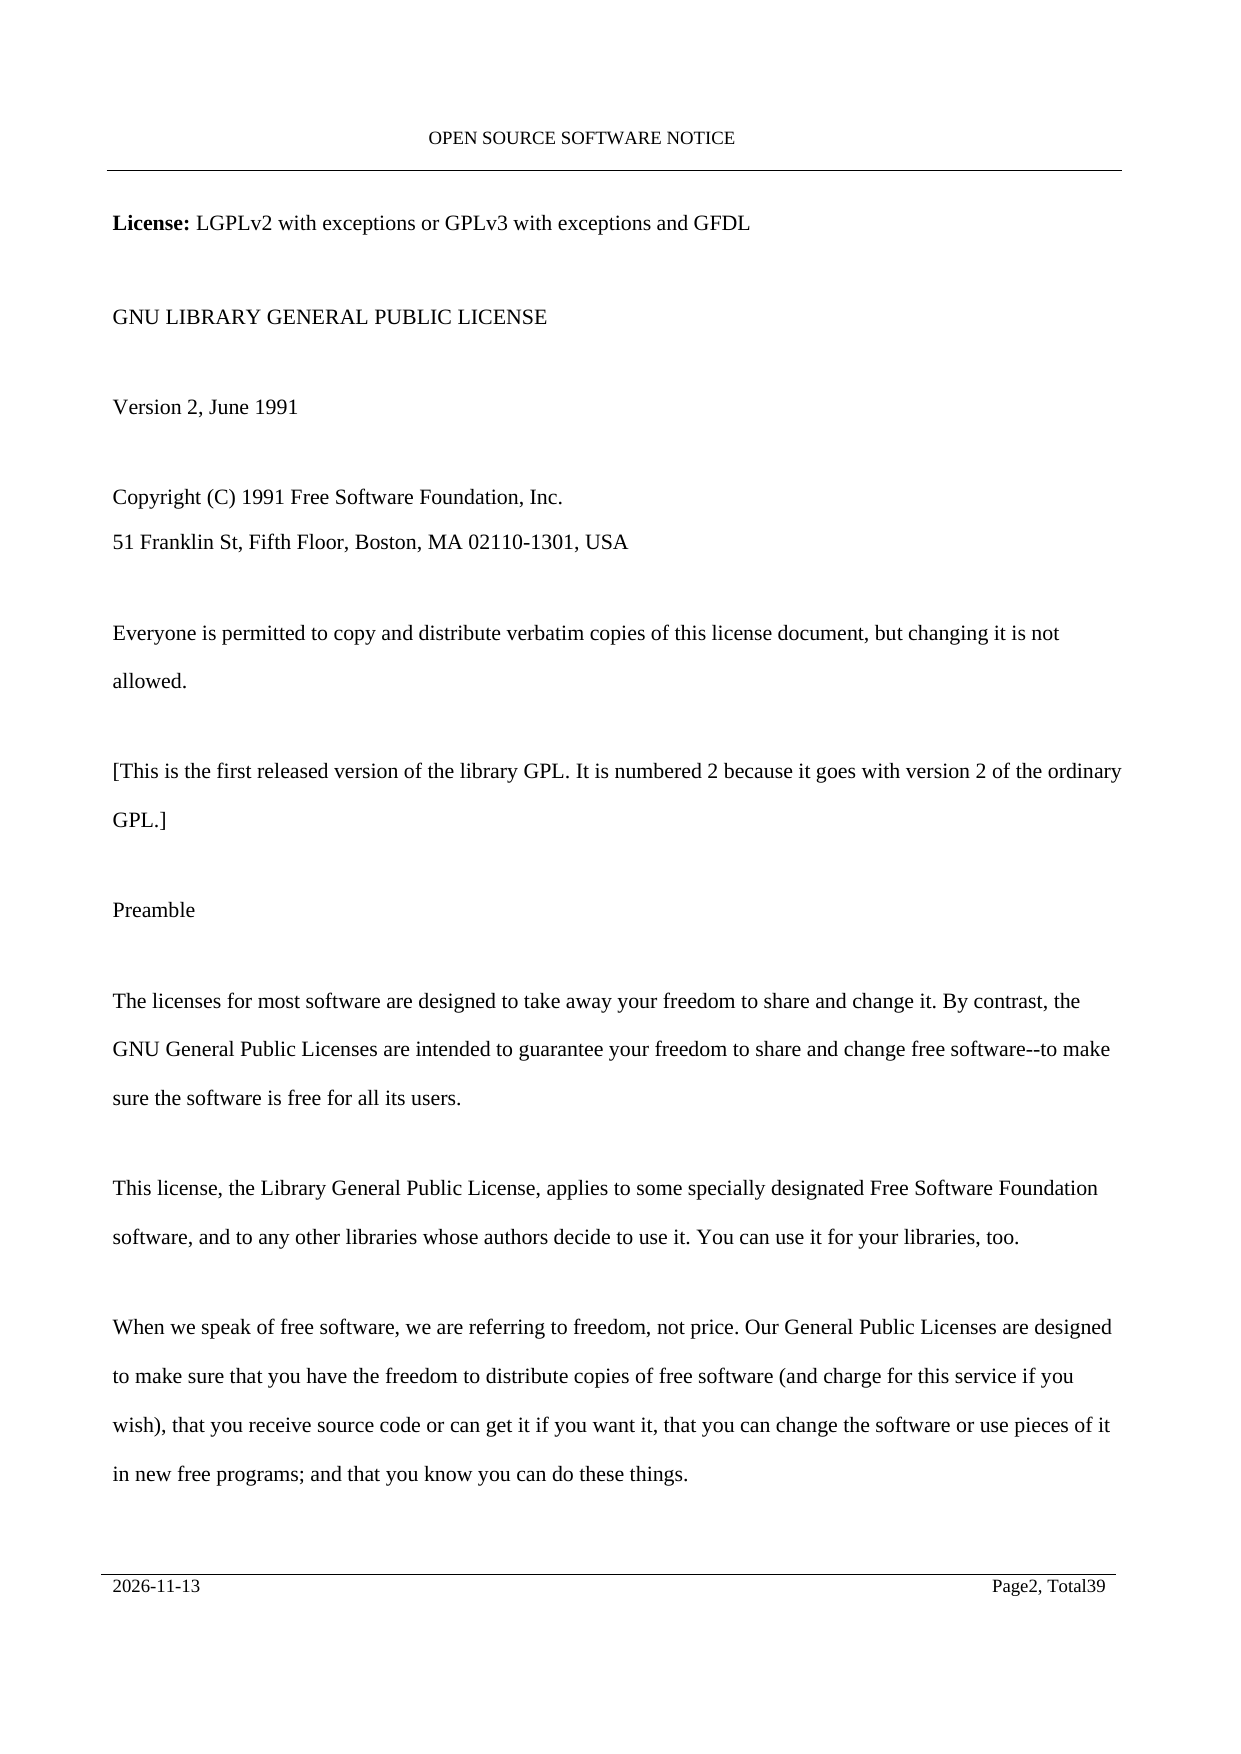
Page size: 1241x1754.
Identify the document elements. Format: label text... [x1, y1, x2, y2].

text This license, the Library General Public License, applies to some specially designated Free Software Foundation software, and to any other libraries whose authors decide to use it. You can use it for your libraries, too. [112, 1172, 1128, 1253]
text Everyone is permitted to copy and distribute verbatim copies of this license document, but changing it is not allowed. [112, 616, 1128, 697]
text [This is the first released version of the library GPL. It is numbered 2 because it goes with version 2 of the ordinary GPL.] [112, 755, 1128, 836]
text 51 Franklin St, Fifth Floor, Boston, MA 02110-1301, USA [112, 526, 1128, 558]
text Copyright (C) 1991 Free Software Foundation, Inc. [112, 481, 1128, 513]
text License: LGPLv2 with exceptions or GPLv3 with exceptions and GFDL [112, 206, 1128, 239]
text The licenses for most software are designed to take away your freedom to share and change it. By contrast, the GNU General Public Licenses are intended to guarantee your freedom to share and change free software--to make sure the software is free for all its users. [112, 984, 1128, 1114]
text GNU LIBRARY GENERAL PUBLIC LICENSE [112, 251, 1128, 333]
text When we speak of free software, we are referring to freedom, not price. Our General Public Licenses are designed to make sure that you have the freedom to distribute copies of free software (and charge for this service if you wish), that you receive source code or can get it if you want it, that you can change the software or use pieces of it in new free programs; and that you know you can do these things. [112, 1311, 1128, 1489]
text Version 2, June 1991 [112, 390, 1128, 423]
text Preamble [112, 894, 1128, 926]
